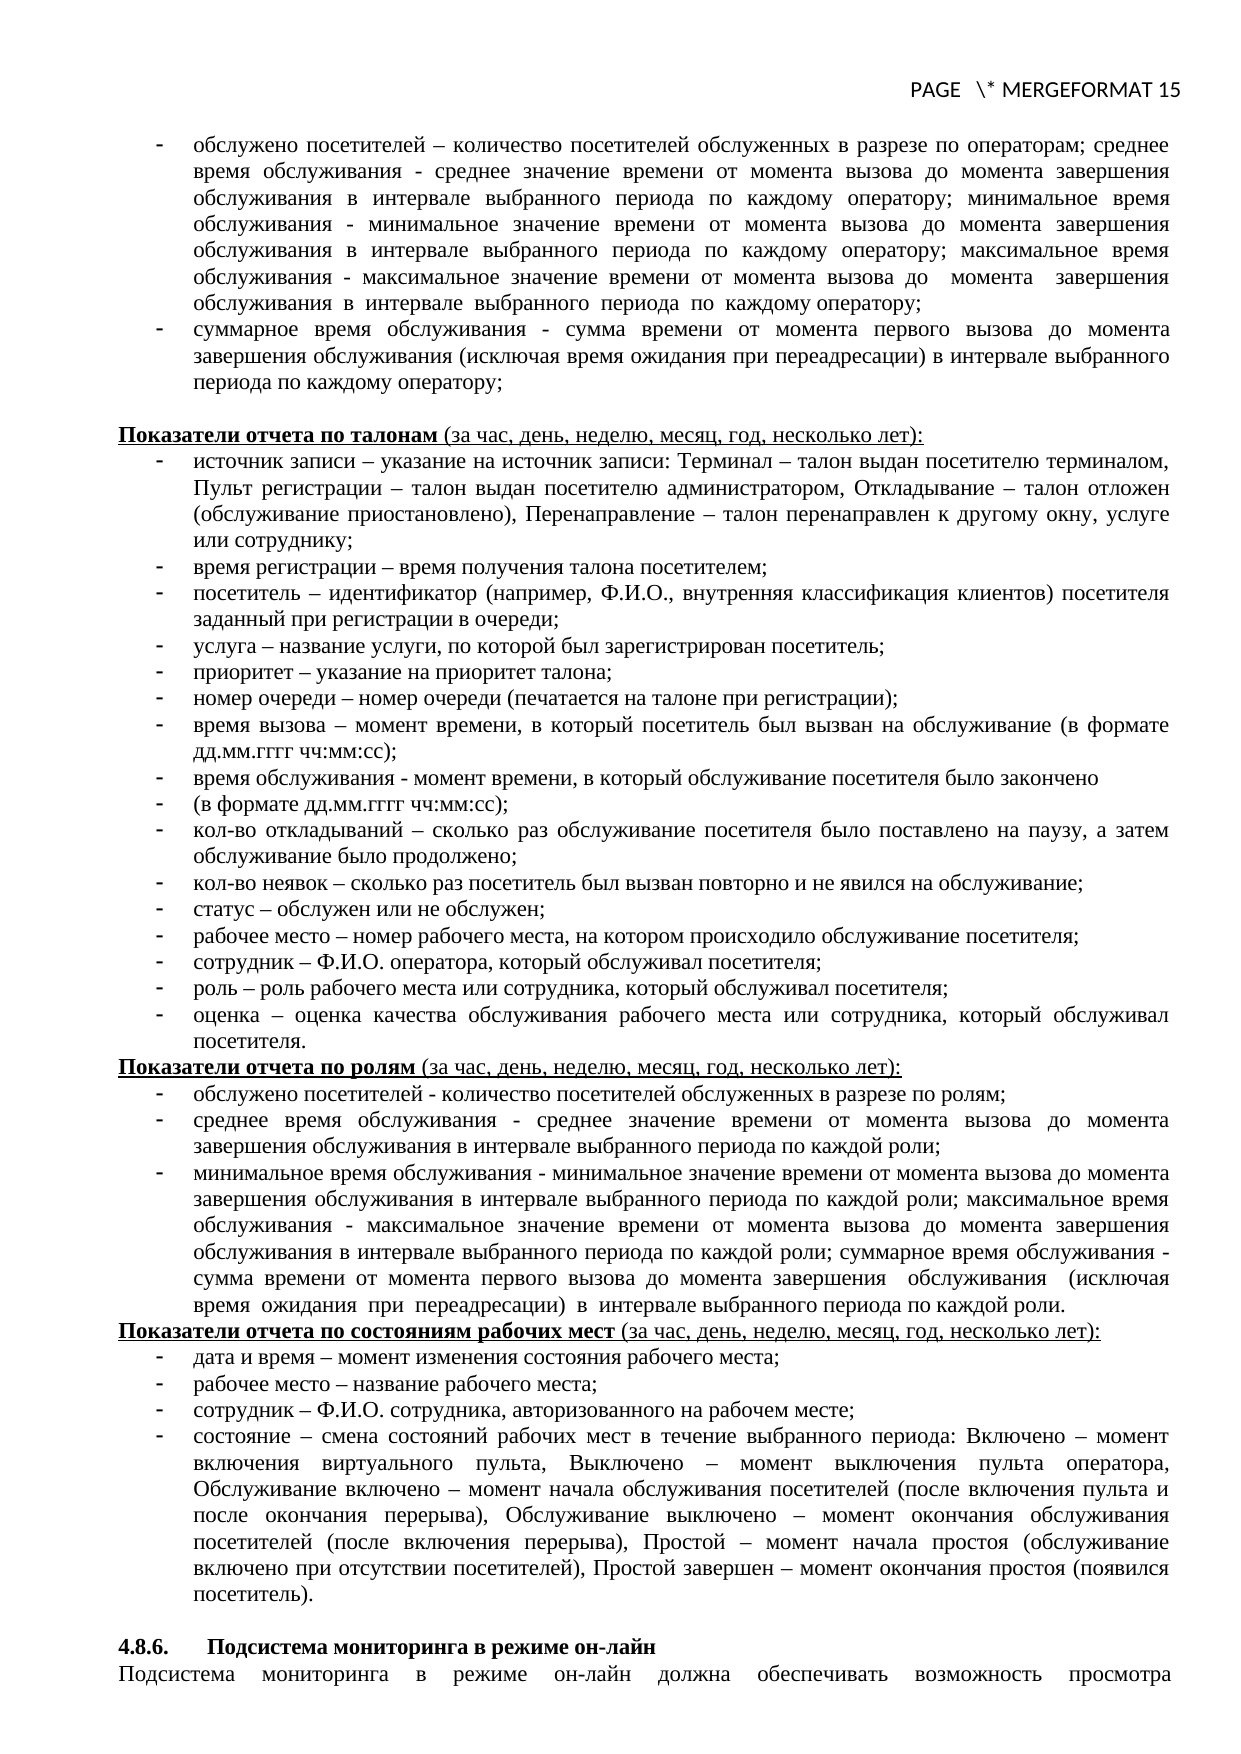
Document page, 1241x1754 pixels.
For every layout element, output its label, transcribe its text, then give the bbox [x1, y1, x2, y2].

list время вызова – момент времени, в который посетитель был вызван на обслуживание (в формате дд.мм.гггг чч:мм:сс); [156, 711, 1171, 763]
list роль – роль рабочего места или сотрудника, который обслуживал посетителя; [156, 974, 1171, 1001]
list статус – обслужен или не обслужен; [156, 895, 1171, 922]
list среднее время обслуживания - среднее значение времени от момента вызова до момента завершения обслуживания в интервале выбранного периода по каждой роли; [156, 1106, 1171, 1159]
text Показатели отчета по талонам (за час, день, неделю, месяц, год, несколько лет): [118, 421, 1174, 447]
list обслужено посетителей – количество посетителей обслуженных в разрезе по операторам; среднее время обслуживания - среднее значение времени от момента вызова до момента завершения обслуживания в интервале выбранного периода по каждому оператору; минимальное время обслуживания - минимальное значение времени от момента вызова до момента завершения обслуживания в интервале выбранного периода по каждому оператору; максимальное время обслуживания - максимальное значение времени от момента вызова до момента завершения обслуживания в интервале выбранного периода по каждому оператору; [156, 131, 1171, 316]
list дата и время – момент изменения состояния рабочего места; [156, 1343, 1171, 1370]
list услуга – название услуги, по которой был зарегистрирован посетитель; [156, 632, 1171, 658]
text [118, 1659, 1174, 1686]
list рабочее место – номер рабочего места, на котором происходило обслуживание посетителя; [156, 922, 1171, 948]
list (в формате дд.мм.гггг чч:мм:сс); [156, 790, 1171, 816]
list минимальное время обслуживания - минимальное значение времени от момента вызова до момента завершения обслуживания в интервале выбранного периода по каждой роли; максимальное время обслуживания - максимальное значение времени от момента вызова до момента завершения обслуживания в интервале выбранного периода по каждой роли; суммарное время обслуживания - сумма времени от момента первого вызова до момента завершения обслуживания (исключая время ожидания при переадресации) в интервале выбранного периода по каждой роли. [156, 1159, 1171, 1317]
list кол-во откладываний – сколько раз обслуживание посетителя было поставлено на паузу, а затем обслуживание было продолжено; [156, 816, 1171, 869]
list время регистрации – время получения талона посетителем; [156, 553, 1171, 579]
text Показатели отчета по состояниям рабочих мест (за час, день, неделю, месяц, год, несколько лет): [118, 1317, 1174, 1343]
text Показатели отчета по ролям (за час, день, неделю, месяц, год, несколько лет): [118, 1053, 1174, 1080]
list сотрудник – Ф.И.О. сотрудника, авторизованного на рабочем месте; [156, 1396, 1171, 1422]
list номер очереди – номер очереди (печатается на талоне при регистрации); [156, 684, 1171, 711]
list состояние – смена состояний рабочих мест в течение выбранного периода: Включено – момент включения виртуального пульта, Выключено – момент выключения пульта оператора, Обслуживание включено – момент начала обслуживания посетителей (после включения пульта и после окончания перерыва), Обслуживание выключено – момент окончания обслуживания посетителей (после включения перерыва), Простой – момент начала простоя (обслуживание включено при отсутствии посетителей), Простой завершен – момент окончания простоя (появился посетитель). [156, 1422, 1171, 1607]
list посетитель – идентификатор (например, Ф.И.О., внутренняя классификация клиентов) посетителя заданный при регистрации в очереди; [156, 579, 1171, 632]
list время обслуживания - момент времени, в который обслуживание посетителя было закончено [156, 763, 1171, 790]
list сотрудник – Ф.И.О. оператора, который обслуживал посетителя; [156, 948, 1171, 974]
list обслужено посетителей - количество посетителей обслуженных в разрезе по ролям; [156, 1080, 1171, 1106]
list источник записи – указание на источник записи: Терминал – талон выдан посетителю терминалом, Пульт регистрации – талон выдан посетителю администратором, Откладывание – талон отложен (обслуживание приостановлено), Перенаправление – талон перенаправлен к другому окну, услуге или сотруднику; [156, 447, 1171, 553]
list приоритет – указание на приоритет талона; [156, 658, 1171, 684]
list кол-во неявок – сколько раз посетитель был вызван повторно и не явился на обслуживание; [156, 869, 1171, 895]
list Подсистема мониторинга в режиме он-лайн [118, 1633, 1137, 1659]
list рабочее место – название рабочего места; [156, 1370, 1171, 1396]
list оценка – оценка качества обслуживания рабочего места или сотрудника, который обслуживал посетителя. [156, 1001, 1171, 1053]
